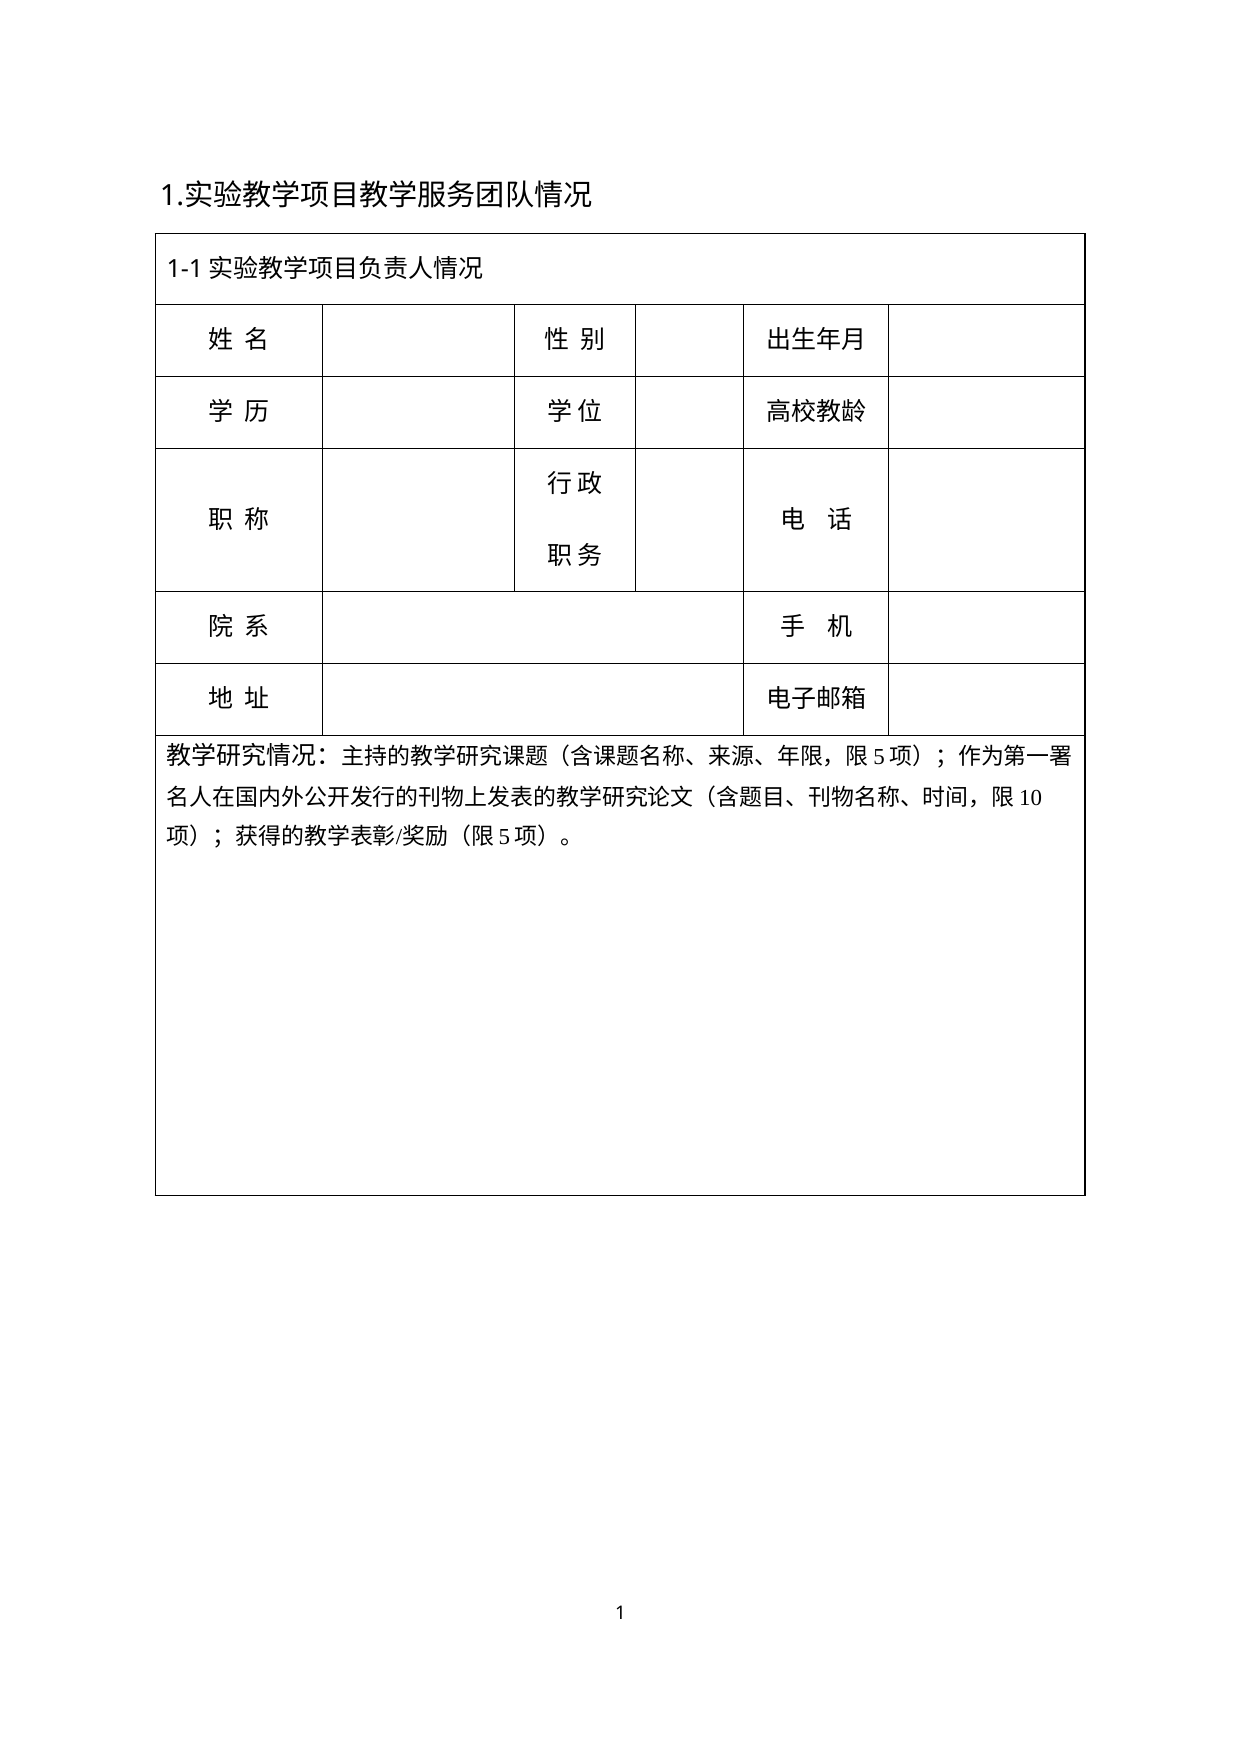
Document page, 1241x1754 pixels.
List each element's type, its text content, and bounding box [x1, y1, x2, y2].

table_cell 学 历 [156, 377, 322, 448]
table_cell 行 政 职 务 [515, 449, 635, 591]
table_cell 出生年月 [744, 305, 888, 376]
table_cell [323, 664, 743, 734]
table_cell [889, 377, 1084, 448]
table_cell 职 称 [156, 449, 322, 591]
table_cell 姓 名 [156, 305, 322, 376]
table_cell 教学研究情况：主持的教学研究课题（含课题名称、来源、年限，限5项）；作为第一署名人在国内外公开发行的刊物上发表的教学研究论文（含题目、刊物名称、时间，限10项）；获得的教学表彰/奖励（限5项）。 [156, 736, 1084, 1195]
table_cell 院 系 [156, 592, 322, 663]
table_cell 学 位 [515, 377, 635, 448]
table_cell [323, 305, 514, 376]
table_cell [889, 592, 1084, 663]
table_cell 手 机 [744, 592, 888, 663]
table_cell [323, 592, 743, 663]
table_cell [889, 305, 1084, 376]
table_cell 电子邮箱 [744, 664, 888, 734]
table_cell [323, 449, 514, 591]
table_cell [636, 449, 743, 591]
table_cell [889, 664, 1084, 734]
table_cell 性 别 [515, 305, 635, 376]
table_cell 高校教龄 [744, 377, 888, 448]
table_cell [889, 449, 1084, 591]
table_cell 电 话 [744, 449, 888, 591]
table_cell [636, 377, 743, 448]
text 1.实验教学项目教学服务团队情况 [159, 160, 1078, 225]
table_cell 地 址 [156, 664, 322, 734]
table_cell [636, 305, 743, 376]
table_cell [323, 377, 514, 448]
table_header 1-1实验教学项目负责人情况 [156, 234, 1084, 304]
